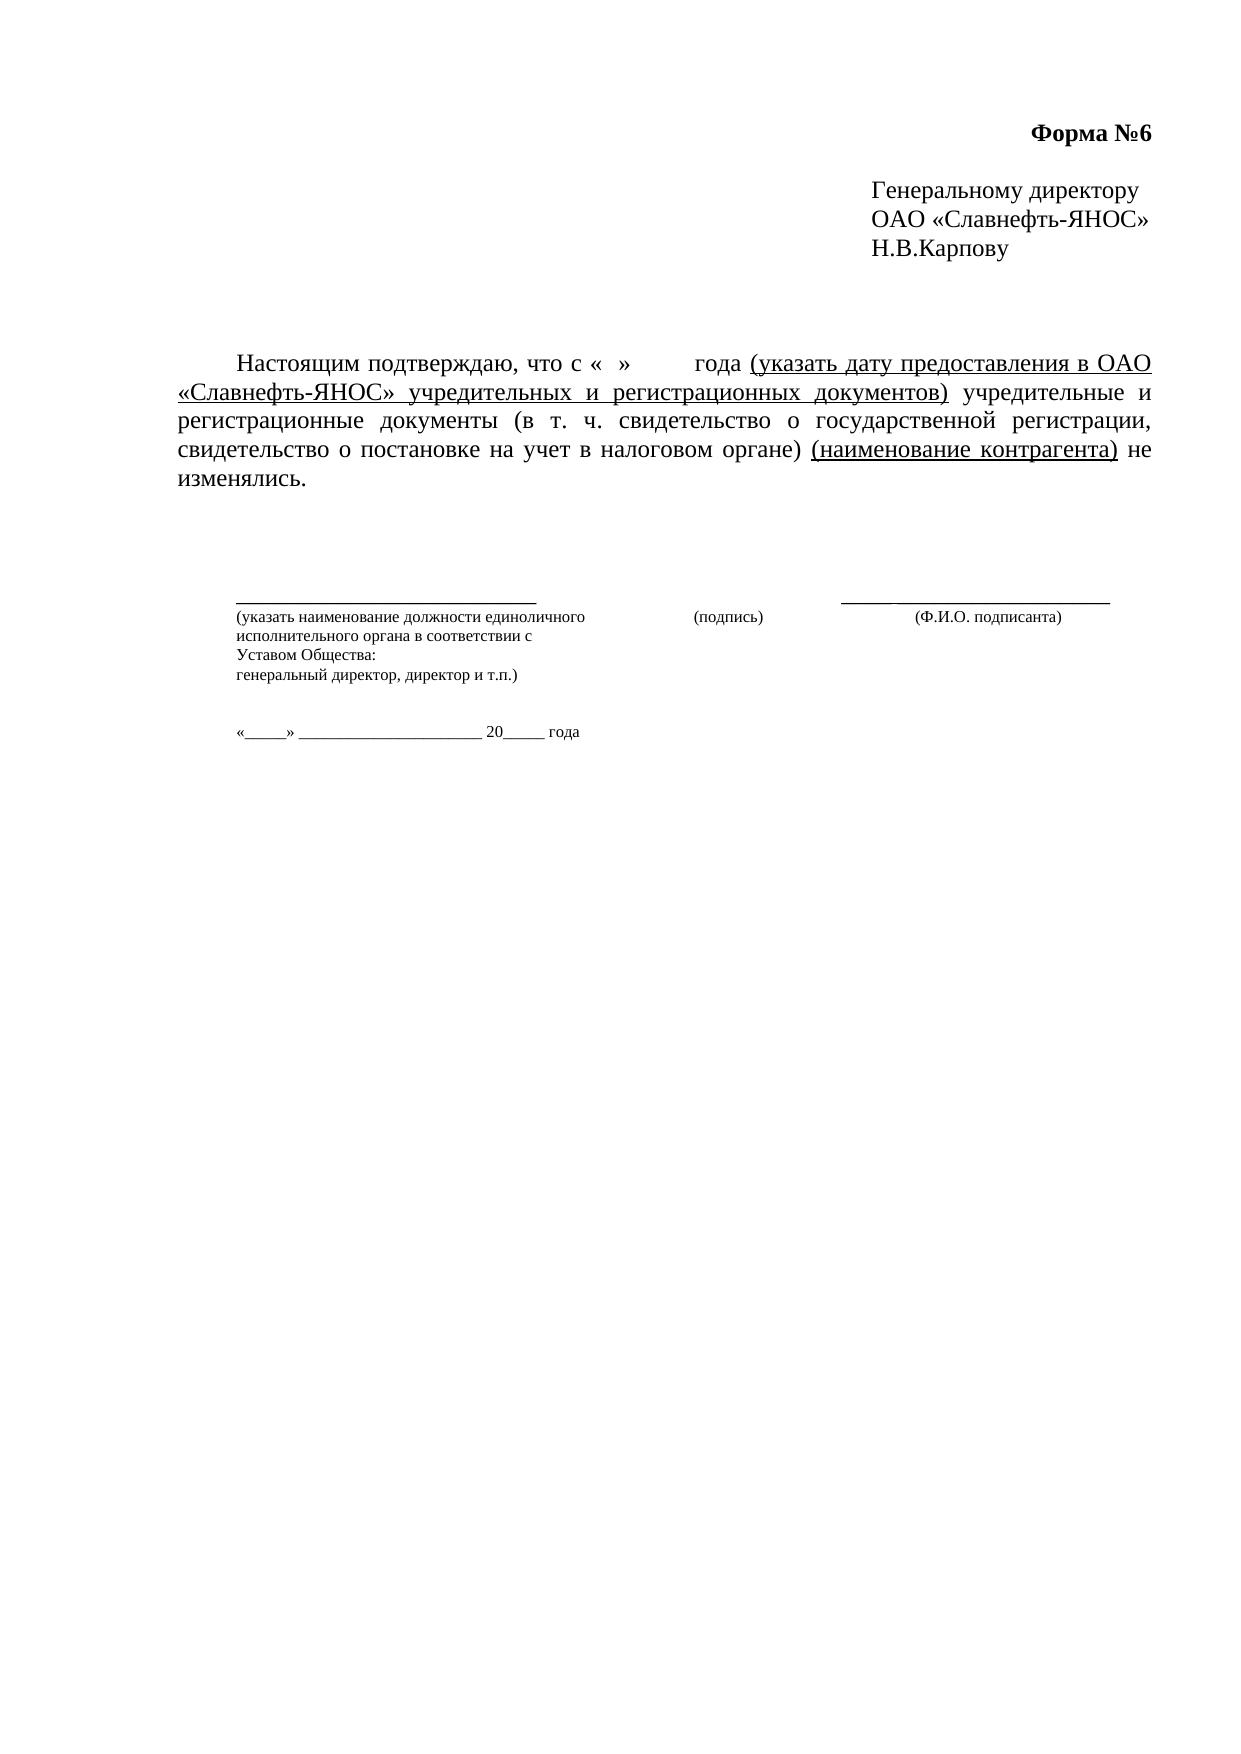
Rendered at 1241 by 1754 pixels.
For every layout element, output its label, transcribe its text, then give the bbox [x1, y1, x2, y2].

text Уставом Общества: [177, 645, 1152, 664]
text (указать наименование должности единоличного (подпись) (Ф.И.О. подписанта) [177, 607, 1152, 626]
text ________________________ ____ _________________ [177, 578, 1152, 607]
text Н.В.Карпову [177, 233, 1152, 262]
text Настоящим подтверждаю, что с « » года (указать дату предоставления в ОАО «Славнефть-ЯНОС» учредительных и регистрационных документов) учредительные и регистрационные документы (в т. ч. свидетельство о государственной регистрации, свидетельство о постановке на учет в налоговом органе) (наименование контрагента) не изменялись. [177, 348, 1152, 492]
text генеральный директор, директор и т.п.) [177, 664, 1152, 683]
text исполнительного органа в соответствии с [177, 626, 1152, 645]
text Генеральному директору [177, 176, 1152, 204]
text ОАО «Славнефть-ЯНОС» [177, 204, 1152, 233]
text Форма №6 [177, 118, 1152, 147]
text «_____» ______________________ 20_____ года [177, 722, 1152, 741]
